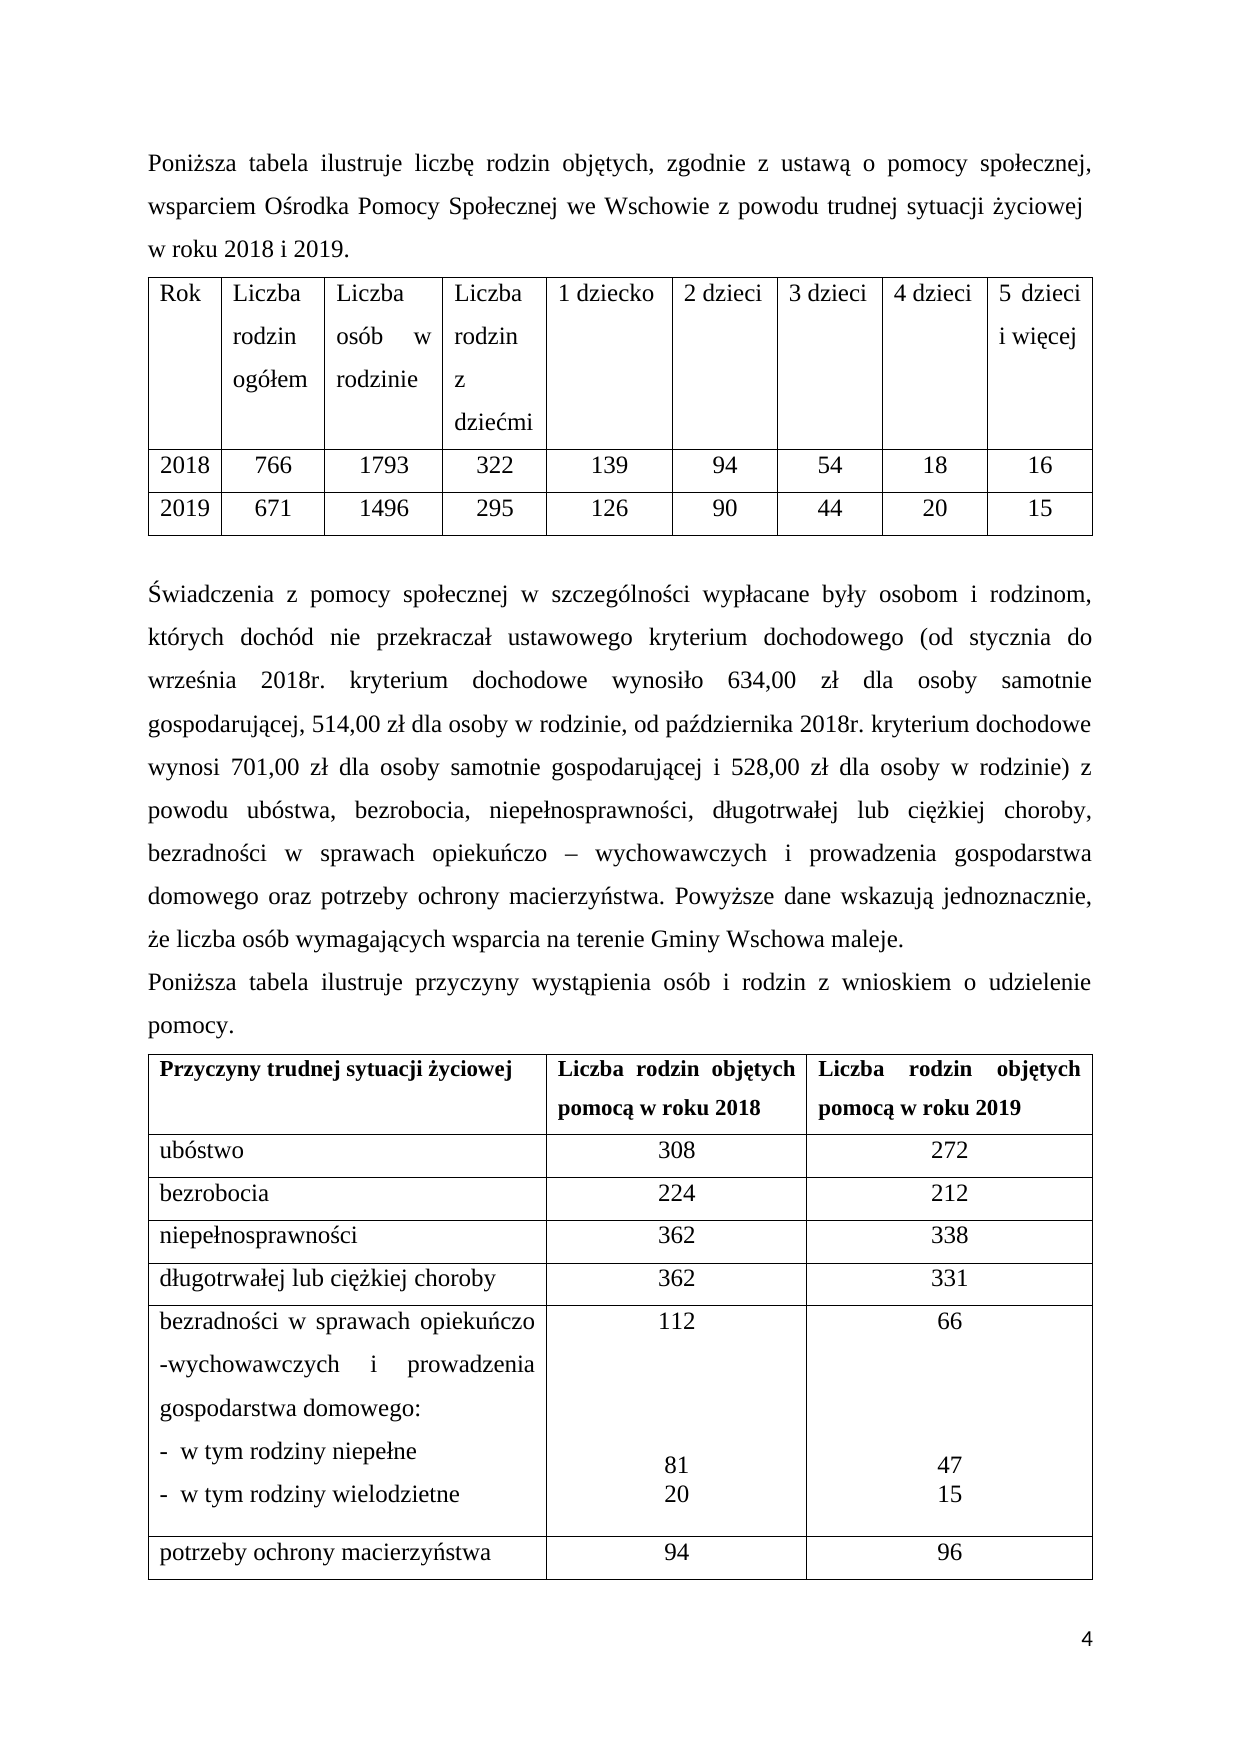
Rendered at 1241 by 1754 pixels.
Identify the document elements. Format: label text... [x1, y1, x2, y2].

table_cell ubóstwo [149, 1135, 546, 1177]
text Świadczenia z pomocy społecznej w szczególności wypłacane były osobom i rodzinom, których dochód nie przekraczał ustawowego kryterium dochodowego (od stycznia do września 2018r. kryterium dochodowe wynosiło 634,00 zł dla osoby samotnie gospodarującej, 514,00 zł dla osoby w rodzinie, od października 2018r. kryterium dochodowe wynosi 701,00 zł dla osoby samotnie gospodarującej i 528,00 zł dla osoby w rodzinie) z powodu ubóstwa, bezrobocia, niepełnosprawności, długotrwałej lub ciężkiej choroby, bezradności w sprawach opiekuńczo – wychowawczych i prowadzenia gospodarstwa domowego oraz potrzeby ochrony macierzyństwa. Powyższe dane wskazują jednoznacznie, że liczba osób wymagających wsparcia na terenie Gminy Wschowa maleje. [148, 579, 1093, 953]
table_cell 15 [988, 493, 1092, 535]
table_header 3 dzieci [778, 278, 882, 449]
table_header Przyczyny trudnej sytuacji życiowej [149, 1055, 546, 1134]
table_cell 212 [807, 1178, 1092, 1219]
table_cell 20 [883, 493, 987, 535]
table_header Liczba rodzin z dziećmi [443, 278, 546, 449]
table_header 1 dziecko [547, 278, 672, 449]
table_cell bezrobocia [149, 1178, 546, 1219]
text Poniższa tabela ilustruje liczbę rodzin objętych, zgodnie z ustawą o pomocy społecznej, wsparciem Ośrodka Pomocy Społecznej we Wschowie z powodu trudnej sytuacji życiowej w roku 2018 i 2019. [148, 148, 1093, 263]
table_header 4 dzieci [883, 278, 987, 449]
table_cell 112 81 20 [547, 1306, 806, 1536]
table_cell 126 [547, 493, 672, 535]
table_cell 2018 [149, 450, 221, 492]
table_cell 66 47 15 [807, 1306, 1092, 1536]
table_cell 331 [807, 1264, 1092, 1305]
table_cell 18 [883, 450, 987, 492]
table_header Liczba osób w rodzinie [325, 278, 442, 449]
table_cell 96 [807, 1537, 1092, 1578]
table_cell 44 [778, 493, 882, 535]
table_cell długotrwałej lub ciężkiej choroby [149, 1264, 546, 1305]
table_cell 322 [443, 450, 546, 492]
table_header Liczba rodzin ogółem [222, 278, 324, 449]
table_cell 16 [988, 450, 1092, 492]
table_cell niepełnosprawności [149, 1221, 546, 1262]
table_header Rok [149, 278, 221, 449]
table_cell 362 [547, 1264, 806, 1305]
table_header 2 dzieci [673, 278, 777, 449]
table_cell 1793 [325, 450, 442, 492]
table_cell potrzeby ochrony macierzyństwa [149, 1537, 546, 1578]
table_cell 54 [778, 450, 882, 492]
table_header Liczba rodzin objętych pomocą w roku 2018 [547, 1055, 806, 1134]
table_cell 295 [443, 493, 546, 535]
table_cell 308 [547, 1135, 806, 1177]
table_cell 671 [222, 493, 324, 535]
table_cell bezradności w sprawach opiekuńczo -wychowawczych i prowadzenia gospodarstwa domowego: - w tym rodziny niepełne - w tym rodziny wielodzietne [149, 1306, 546, 1536]
table_cell 362 [547, 1221, 806, 1262]
table_cell 766 [222, 450, 324, 492]
table_cell 94 [673, 450, 777, 492]
table_cell 94 [547, 1537, 806, 1578]
text Poniższa tabela ilustruje przyczyny wystąpienia osób i rodzin z wnioskiem o udzielenie pomocy. [148, 967, 1093, 1039]
table_header Liczba rodzin objętych pomocą w roku 2019 [807, 1055, 1092, 1134]
table_header 5 dzieci i więcej [988, 278, 1092, 449]
table_cell 272 [807, 1135, 1092, 1177]
table_cell 338 [807, 1221, 1092, 1262]
table_cell 1496 [325, 493, 442, 535]
table_cell 90 [673, 493, 777, 535]
table_cell 2019 [149, 493, 221, 535]
table_cell 224 [547, 1178, 806, 1219]
table_cell 139 [547, 450, 672, 492]
